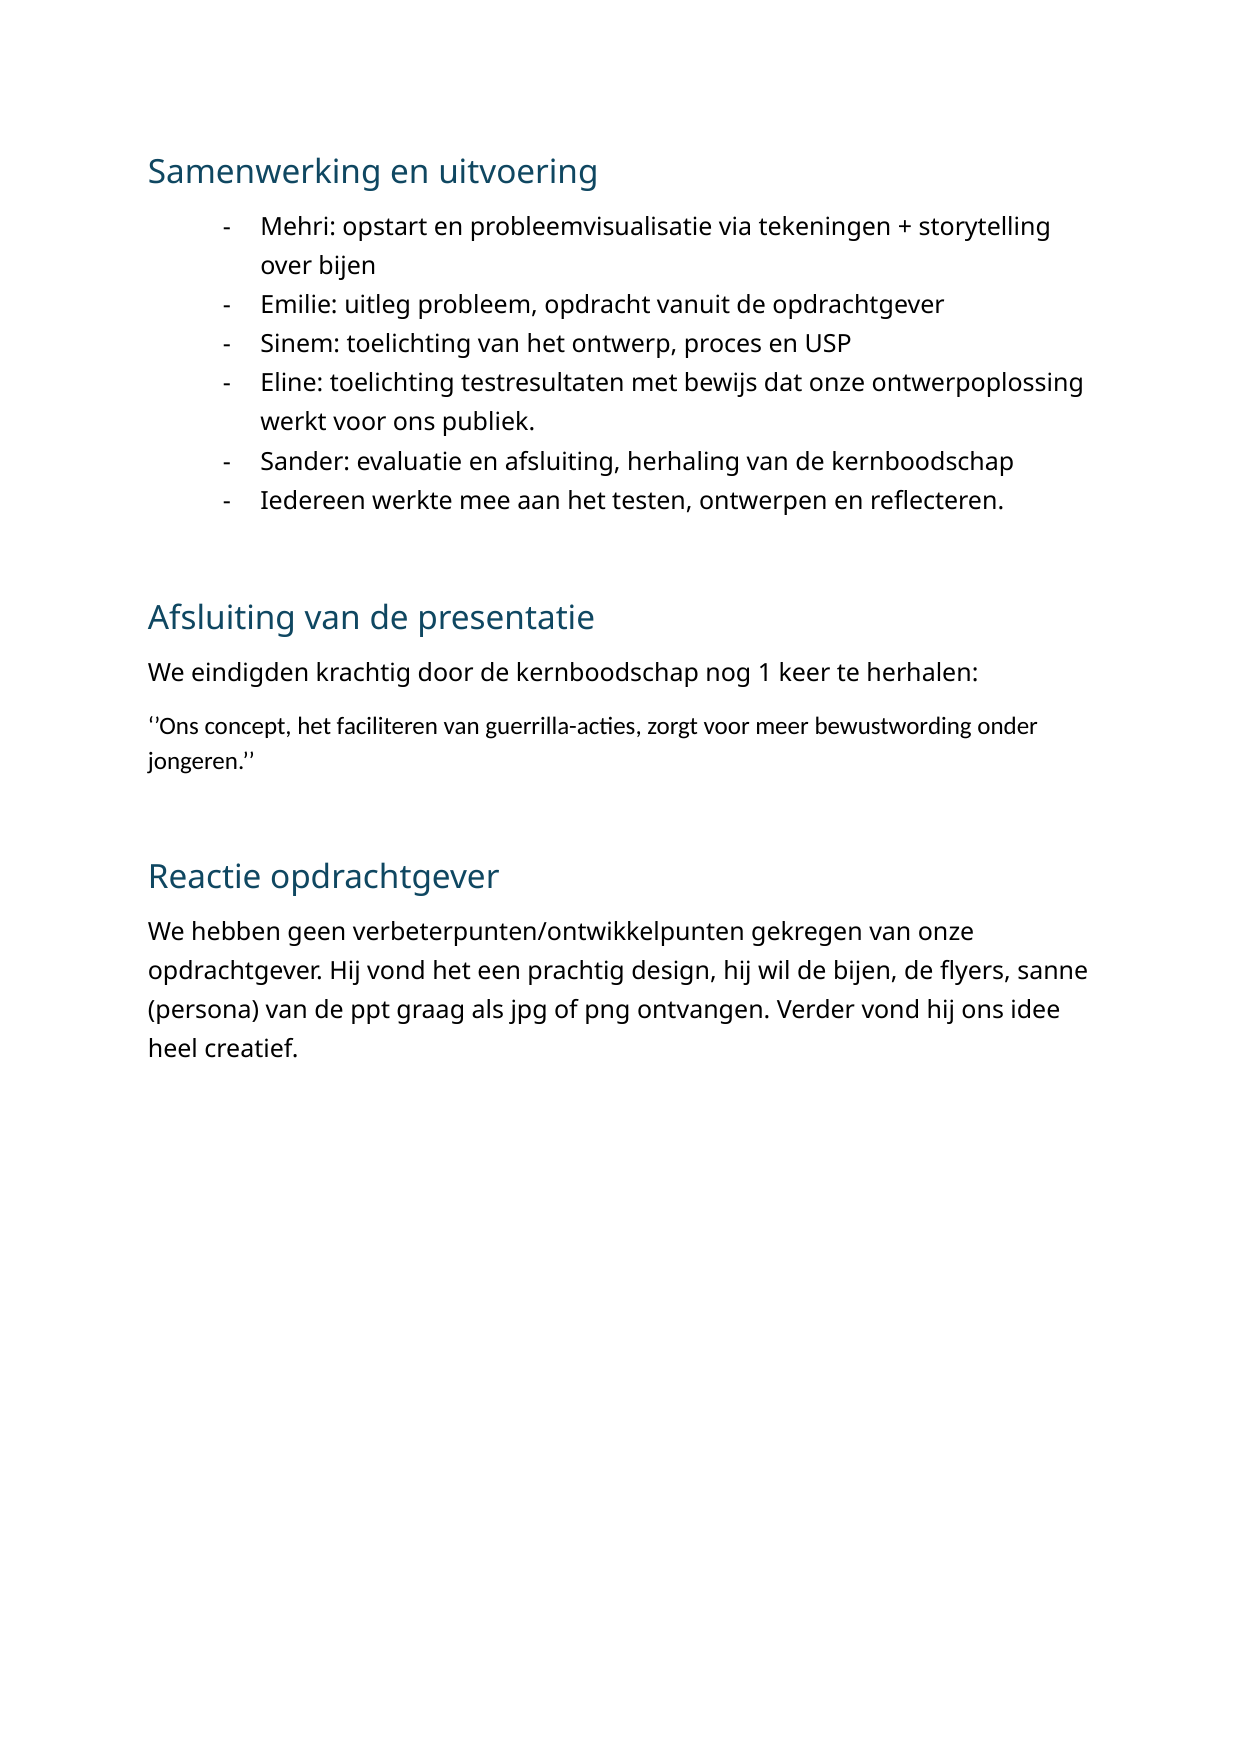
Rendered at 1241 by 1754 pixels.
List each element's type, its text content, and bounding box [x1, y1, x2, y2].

subtitle Reactie opdrachtgever [148, 853, 1093, 898]
list Sander: evaluatie en afsluiting, herhaling van de kernboodschap [223, 443, 1093, 477]
text ‘’Ons concept, het faciliteren van guerrilla-acties, zorgt voor meer bewustwording onder jongeren.’’ [148, 710, 1093, 776]
subtitle Samenwerking en uitvoering [148, 148, 1093, 193]
subtitle Afsluiting van de presentatie [148, 594, 1093, 639]
text We eindigden krachtig door de kernboodschap nog 1 keer te herhalen: [148, 654, 1093, 688]
list Mehri: opstart en probleemvisualisatie via tekeningen + storytelling over bijen [223, 208, 1093, 281]
list Eline: toelichting testresultaten met bewijs dat onze ontwerpoplossing werkt voor ons publiek. [223, 365, 1093, 438]
list Emilie: uitleg probleem, opdracht vanuit de opdrachtgever [223, 286, 1093, 321]
list Sinem: toelichting van het ontwerp, proces en USP [223, 326, 1093, 360]
list Iedereen werkte mee aan het testen, ontwerpen en reflecteren. [223, 482, 1093, 516]
text We hebben geen verbeterpunten/ontwikkelpunten gekregen van onze opdrachtgever. Hij vond het een prachtig design, hij wil de bijen, de flyers, sanne (persona) van de ppt graag als jpg of png ontvangen. Verder vond hij ons idee heel creatief. [148, 913, 1093, 1065]
